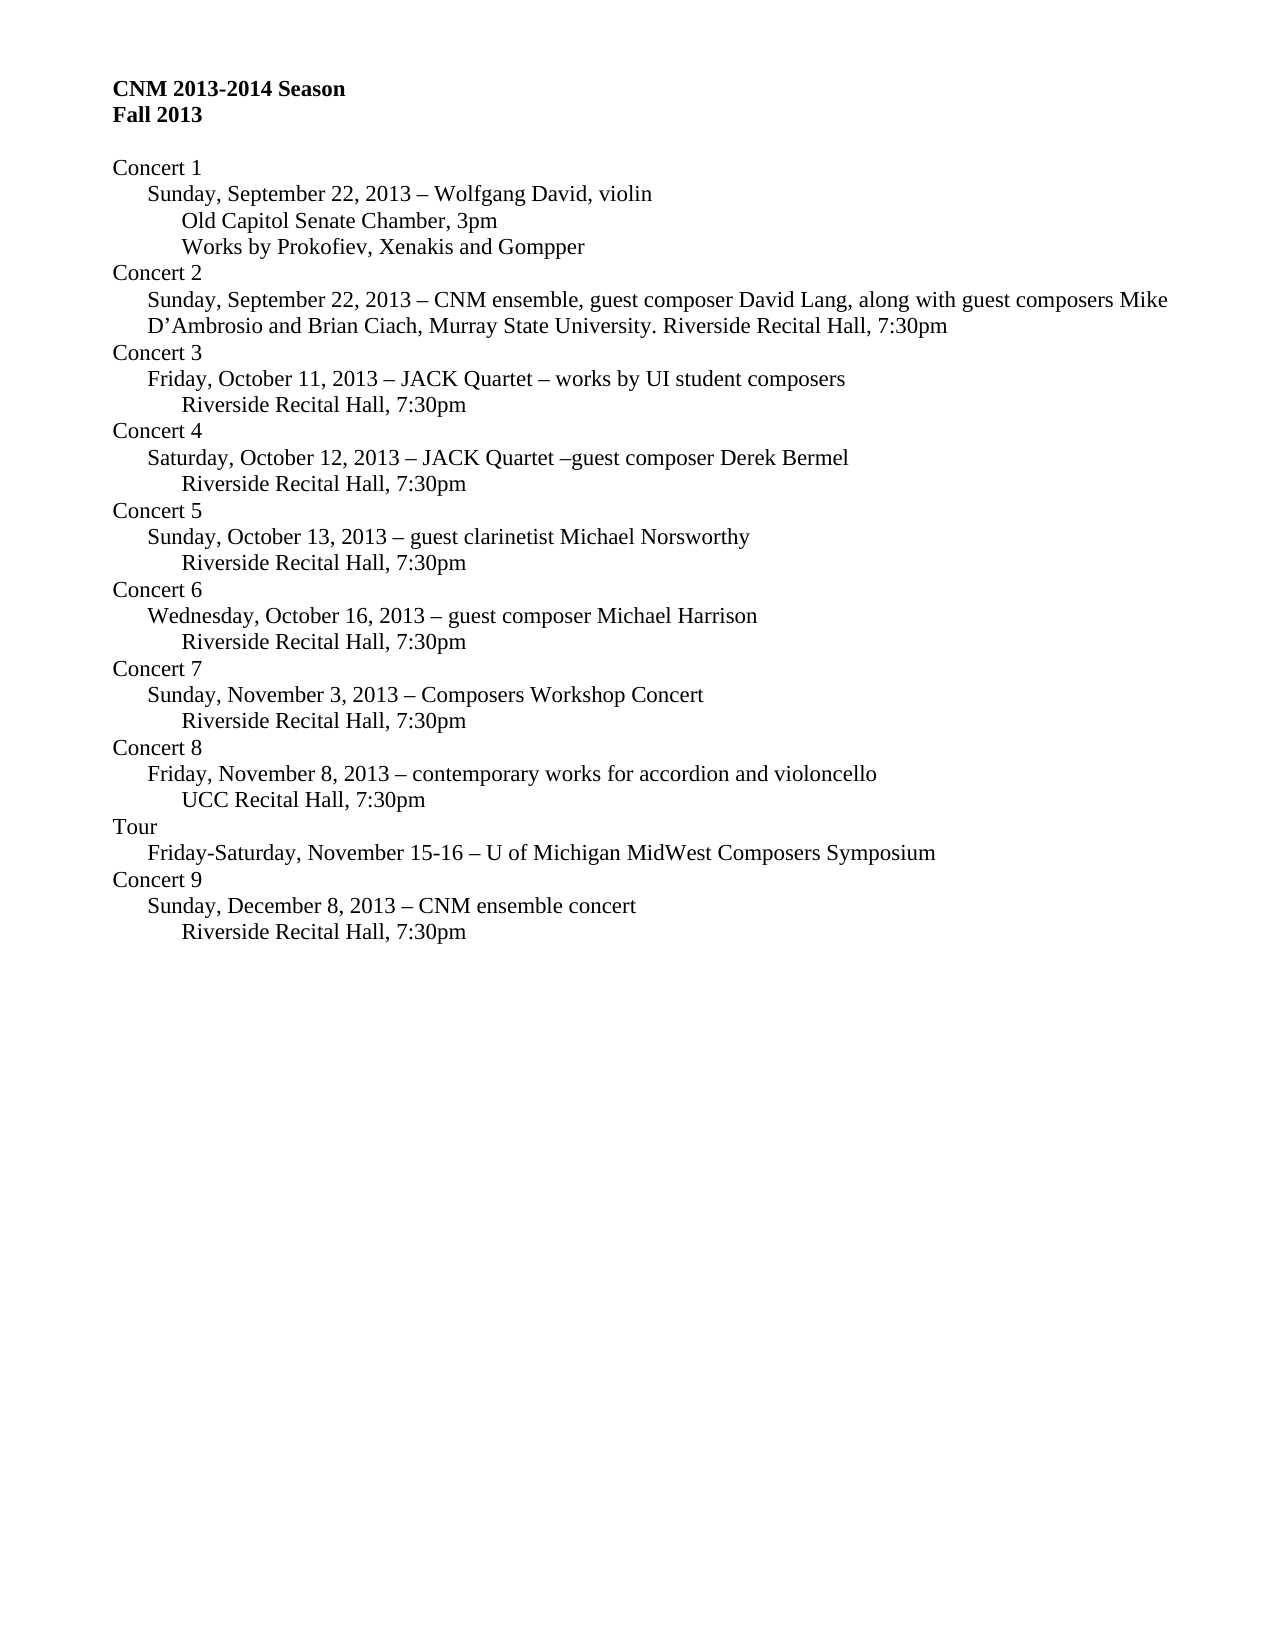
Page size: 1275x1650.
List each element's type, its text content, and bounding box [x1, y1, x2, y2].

text Tour [112, 813, 1200, 839]
text Wednesday, October 16, 2013 – guest composer Michael Harrison [112, 602, 1200, 628]
text Riverside Recital Hall, 7:30pm [112, 918, 1200, 945]
text Friday, October 11, 2013 – JACK Quartet – works by UI student composers [112, 365, 1200, 391]
text Concert 6 [112, 576, 1200, 602]
text UCC Recital Hall, 7:30pm [112, 787, 1200, 813]
text Concert 1 [112, 154, 1200, 180]
text Riverside Recital Hall, 7:30pm [112, 549, 1200, 576]
text Concert 8 [112, 734, 1200, 760]
text Concert 5 [112, 497, 1200, 523]
text Riverside Recital Hall, 7:30pm [112, 628, 1200, 655]
text Old Capitol Senate Chamber, 3pm [112, 207, 1200, 233]
text CNM 2013-2014 Season [112, 75, 1200, 101]
text Riverside Recital Hall, 7:30pm [112, 470, 1200, 497]
text Sunday, October 13, 2013 – guest clarinetist Michael Norsworthy [112, 523, 1200, 549]
text Concert 4 [112, 418, 1200, 444]
text Concert 2 [112, 259, 1200, 286]
text Concert 7 [112, 655, 1200, 681]
text Concert 3 [112, 338, 1200, 365]
text Friday, November 8, 2013 – contemporary works for accordion and violoncello [112, 760, 1200, 787]
text Sunday, September 22, 2013 – Wolfgang David, violin [112, 180, 1200, 207]
text Friday-Saturday, November 15-16 – U of Michigan MidWest Composers Symposium [112, 839, 1200, 866]
text Works by Prokofiev, Xenakis and Gompper [112, 233, 1200, 259]
text Fall 2013 [112, 101, 1200, 128]
text Sunday, November 3, 2013 – Composers Workshop Concert [112, 681, 1200, 707]
text Concert 9 [112, 866, 1200, 892]
text Sunday, December 8, 2013 – CNM ensemble concert [112, 892, 1200, 918]
text Riverside Recital Hall, 7:30pm [112, 707, 1200, 734]
text Riverside Recital Hall, 7:30pm [112, 391, 1200, 418]
text D’Ambrosio and Brian Ciach, Murray State University. Riverside Recital Hall, 7:30pm [112, 312, 1200, 338]
text Saturday, October 12, 2013 – JACK Quartet –guest composer Derek Bermel [112, 444, 1200, 470]
text Sunday, September 22, 2013 – CNM ensemble, guest composer David Lang, along with guest composers Mike [112, 286, 1200, 312]
